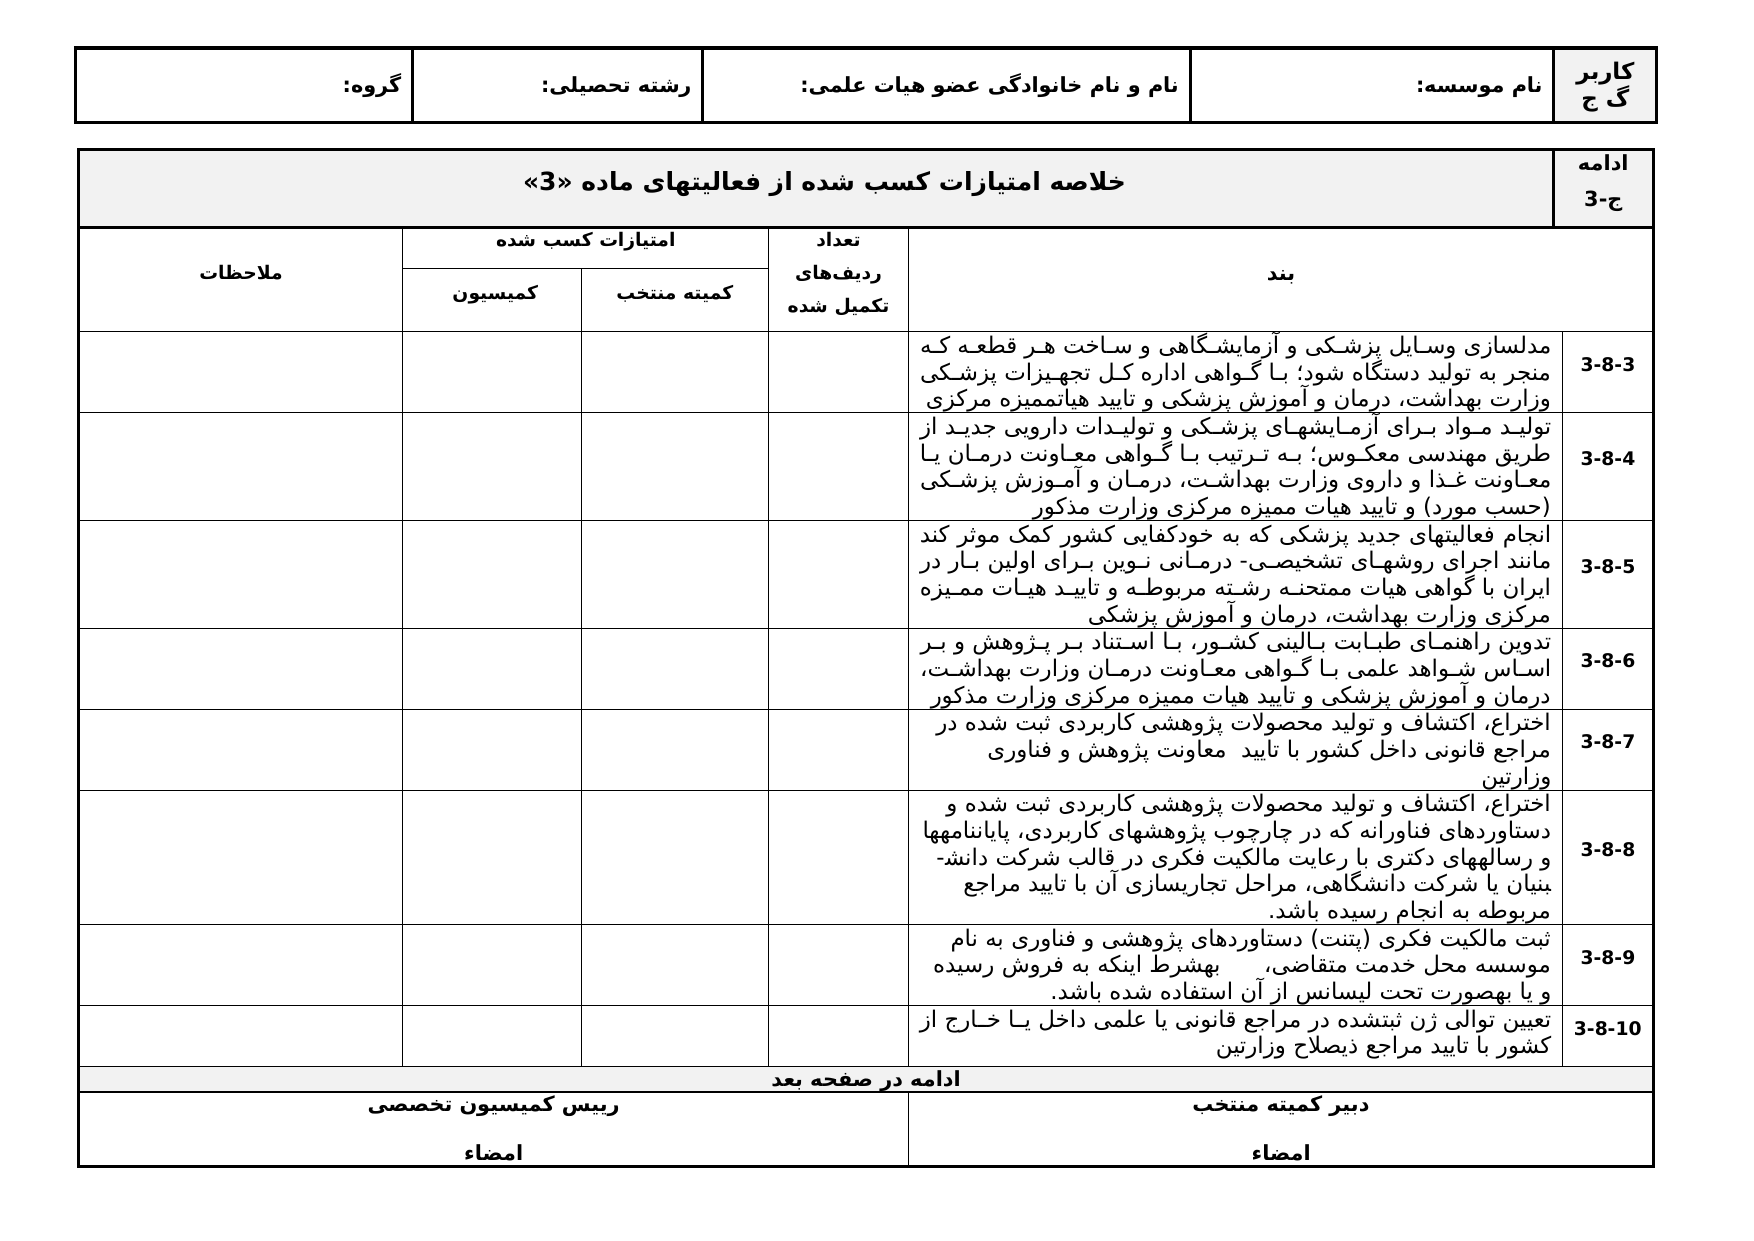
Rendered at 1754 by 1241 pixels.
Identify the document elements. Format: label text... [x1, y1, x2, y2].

table_header کاربرگ ج [1555, 50, 1655, 121]
table_cell [582, 925, 768, 1005]
table_cell انجام فعالیتهای جدید پزشکی که به خودکفایی کشور کمک موثر كند مانند اجرای روشهای تشخیصی- درمانی نوین برای اولین بار در ایران با گواهی هیات ممتحنه رشته مربوطه و تایید هیات ممیزه مرکزی وزارت بهداشت، درمان و آموزش پزشکی [909, 521, 1562, 627]
table_cell اختراع، اکتشاف و تولید محصولات پژوهشی کاربردی ثبت شده و دستاوردهای فناورانه که در چارچوب پژوهشهای کاربردی، پایاننامهها و رسالههای دکتری با رعایت مالکیت فکری در قالب شرکت دانشبنیان یا شرکت دانشگاهی، مراحل تجاریسازی آن با تایید مراجع مربوطه به انجام رسيده باشد. [909, 791, 1562, 924]
table_cell [80, 413, 402, 520]
table_cell [769, 332, 908, 412]
table_cell 3-8-3 [1563, 332, 1652, 412]
table_cell [80, 925, 402, 1005]
table_cell [769, 629, 908, 708]
table_cell [403, 791, 581, 924]
table_header نام و نام خانوادگی عضو هیات علمی: [704, 50, 1189, 121]
table_cell تعداد ردیف‌های تکمیل شده [769, 229, 908, 331]
table_cell [769, 710, 908, 789]
table_cell 3-8-7 [1563, 710, 1652, 789]
table_cell [582, 629, 768, 708]
table_cell [80, 1006, 402, 1066]
table_cell تعیین توالی ژن ثبتشده در مراجع قانونی يا علمی داخل یا خارج از کشور با تایید مراجع ذیصلاح وزارتین [909, 1006, 1562, 1066]
table_cell [80, 629, 402, 708]
table_cell [582, 413, 768, 520]
table_cell ملاحظات [80, 229, 402, 331]
table_cell [769, 413, 908, 520]
table_cell [582, 1006, 768, 1066]
table_cell [403, 925, 581, 1005]
table_header خلاصه امتیازات کسب شده از فعالیتهای ماده «3» [80, 151, 1552, 226]
table_cell [769, 521, 908, 627]
table_cell 3-8-8 [1563, 791, 1652, 924]
table_cell بند [909, 229, 1652, 331]
table_cell ثبت مالکیت فکری (پتنت) دستاوردهای پژوهشی و فناوری به نام موسسه محل خدمت متقاضی، بهشرط اینکه به فروش رسیده و یا بهصورت تحت لیسانس از آن استفاده شده باشد. [909, 925, 1562, 1005]
table_cell [403, 710, 581, 789]
table_cell ادامه در صفحه بعد [80, 1067, 1652, 1091]
table_cell مدلسازی وسایل پزشکی و آزمایشگاهی و ساخت هر قطعه که منجر به تولید دستگاه شود؛ با گواهی اداره کل تجهیزات پزشکی وزارت بهداشت، درمان و آموزش پزشکی و تایید هیاتممیزه مرکزی [909, 332, 1562, 412]
table_header ادامه ج-3 [1555, 151, 1652, 226]
table_cell [582, 791, 768, 924]
table_cell [582, 710, 768, 789]
table_cell 3-8-6 [1563, 629, 1652, 708]
table_cell اختراع، اکتشاف و تولید محصولات پژوهشی کاربردی ثبت شده در مراجع قانونی داخل کشور با تایید معاونت پژوهش و فناوری وزارتین [909, 710, 1562, 789]
table_cell [80, 521, 402, 627]
table_cell [403, 629, 581, 708]
table_cell تولید مواد برای آزمایشهای پزشکی و تولیدات دارویی جدید از طریق مهندسی معکوس؛ به ترتیب با گواهی معاونت درمان یا معاونت غذا و داروی وزارت بهداشت، درمان و آموزش پزشکی (حسب مورد) و تایید هیات ممیزه مرکزی وزارت مذکور [909, 413, 1562, 520]
table_cell [769, 791, 908, 924]
table_cell [403, 413, 581, 520]
table_cell امتیازات کسب شده [403, 229, 768, 268]
table_cell 3-8-5 [1563, 521, 1652, 627]
table_cell 3-8-9 [1563, 925, 1652, 1005]
table_cell [403, 332, 581, 412]
table_cell [80, 710, 402, 789]
table_header گروه: [77, 50, 411, 121]
table_header نام موسسه: [1192, 50, 1552, 121]
table_header رشته تحصیلی: [414, 50, 701, 121]
table_cell تدوین راهنمای طبابت بالینی کشور، با استناد بر پژوهش و بر اساس شواهد علمی با گواهی معاونت درمان وزارت بهداشت، درمان و آموزش پزشکی و تایید هیات ممیزه مرکزی وزارت مذکور [909, 629, 1562, 708]
table_cell 3-8-10 [1563, 1006, 1652, 1066]
table_cell [80, 332, 402, 412]
table_cell [769, 1006, 908, 1066]
table_cell کمیته منتخب [582, 269, 768, 331]
table_cell 3-8-4 [1563, 413, 1652, 520]
table_cell [80, 791, 402, 924]
table_cell [403, 521, 581, 627]
table_cell [582, 332, 768, 412]
table_cell [769, 925, 908, 1005]
table_cell کمیسیون [403, 269, 581, 331]
table_cell رييس کمیسیون تخصصی امضاء [80, 1093, 908, 1165]
table_cell دبیر کمیته منتخب امضاء [909, 1093, 1652, 1165]
table_cell [403, 1006, 581, 1066]
table_cell [582, 521, 768, 627]
